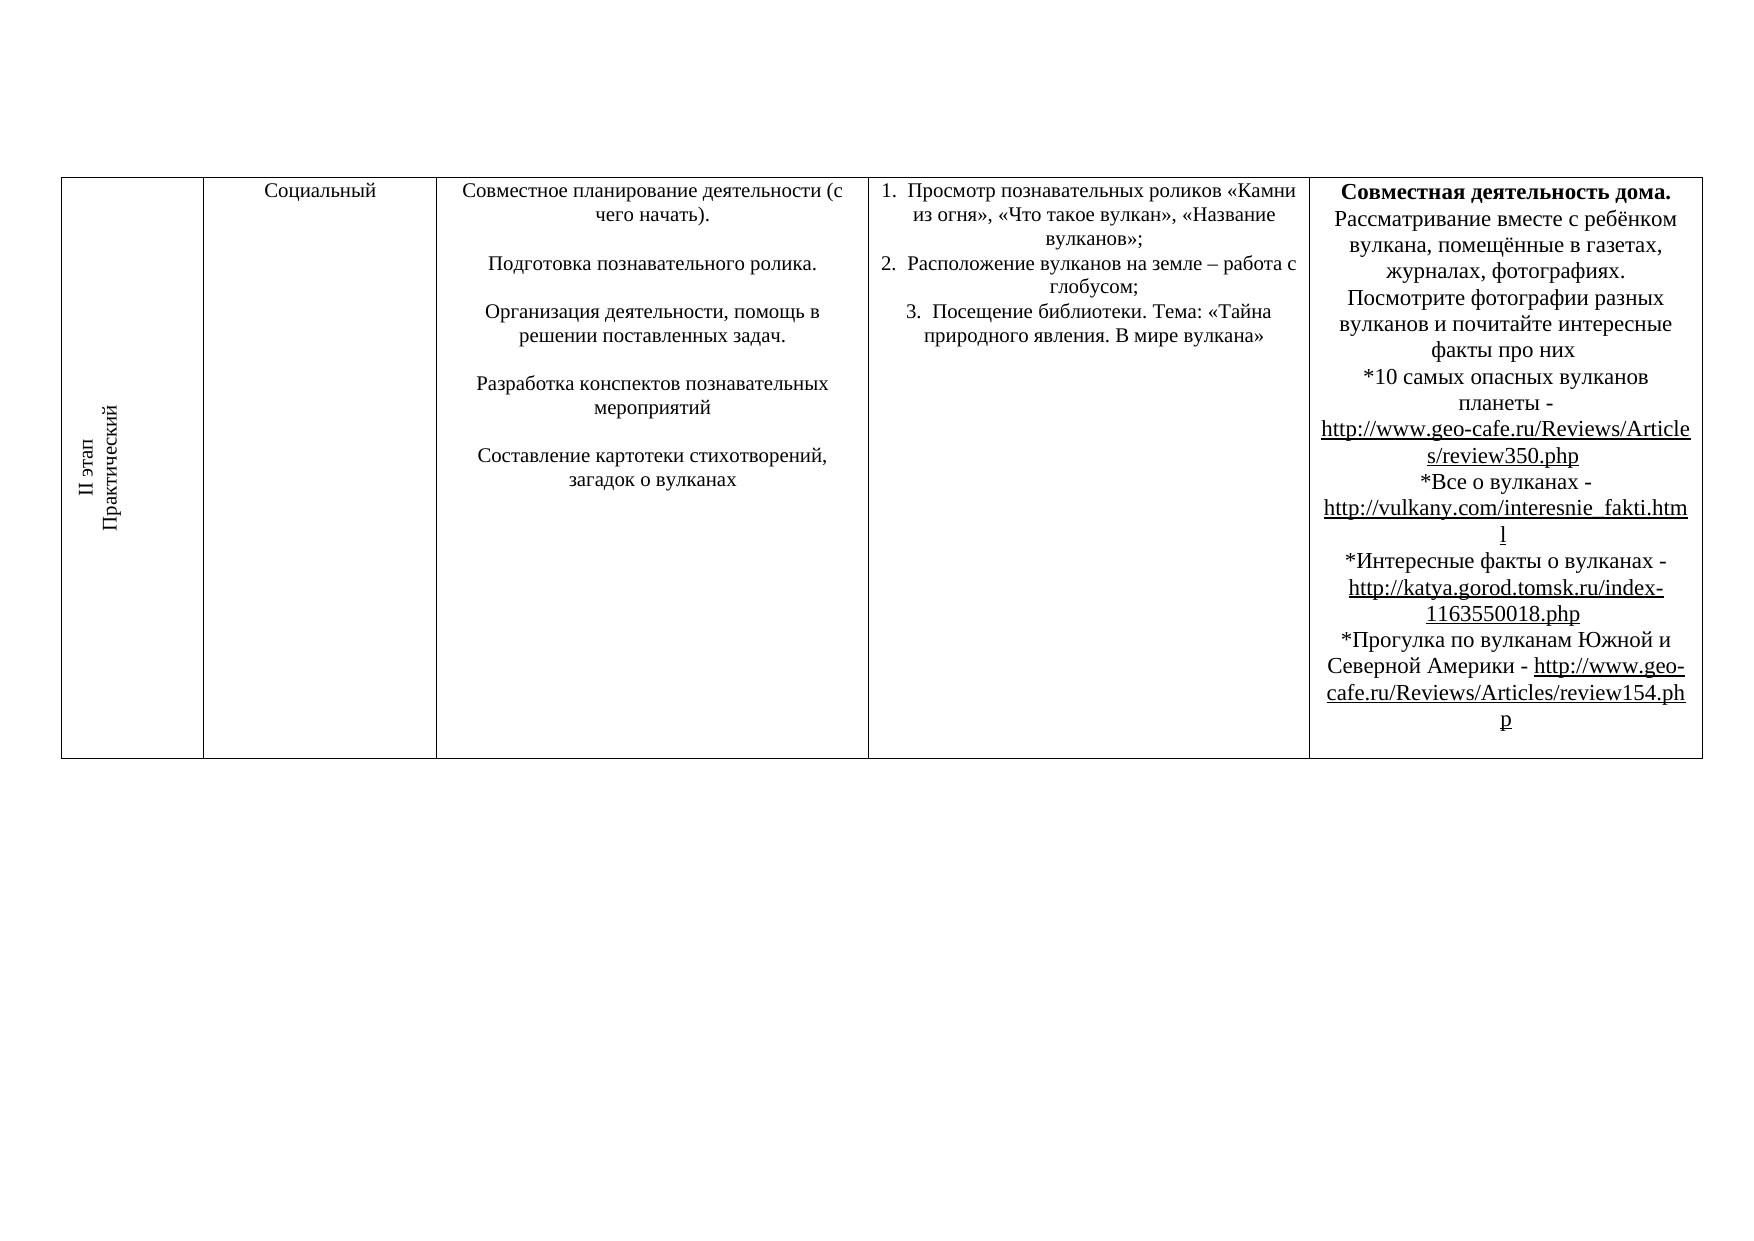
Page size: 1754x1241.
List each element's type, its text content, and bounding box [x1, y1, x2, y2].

table_cell Социальный [204, 178, 436, 758]
table_cell Просмотр познавательных роликов «Камни из огня», «Что такое вулкан», «Название вулканов»; Расположение вулканов на земле – работа с глобусом; Посещение библиотеки. Тема: «Тайна природного явления. В мире вулкана» [869, 178, 1309, 758]
table_cell Совместная деятельность дома. Рассматривание вместе с ребёнком вулкана, помещённые в газетах, журналах, фотографиях. Посмотрите фотографии разных вулканов и почитайте интересные факты про них *10 самых опасных вулканов планеты - http://www.geo-cafe.ru/Reviews/Articles/review350.php *Все о вулканах - http://vulkany.com/interesnie_fakti.html *Интересные факты о вулканах - http://katya.gorod.tomsk.ru/index-1163550018.php *Прогулка по вулканам Южной и Северной Америки - http://www.geo-cafe.ru/Reviews/Articles/review154.php [1310, 178, 1702, 758]
table_cell Совместное планирование деятельности (с чего начать). Подготовка познавательного ролика. Организация деятельности, помощь в решении поставленных задач. Разработка конспектов познавательных мероприятий Составление картотеки стихотворений, загадок о вулканах [437, 178, 868, 758]
table_cell II этап Практический [62, 178, 203, 758]
